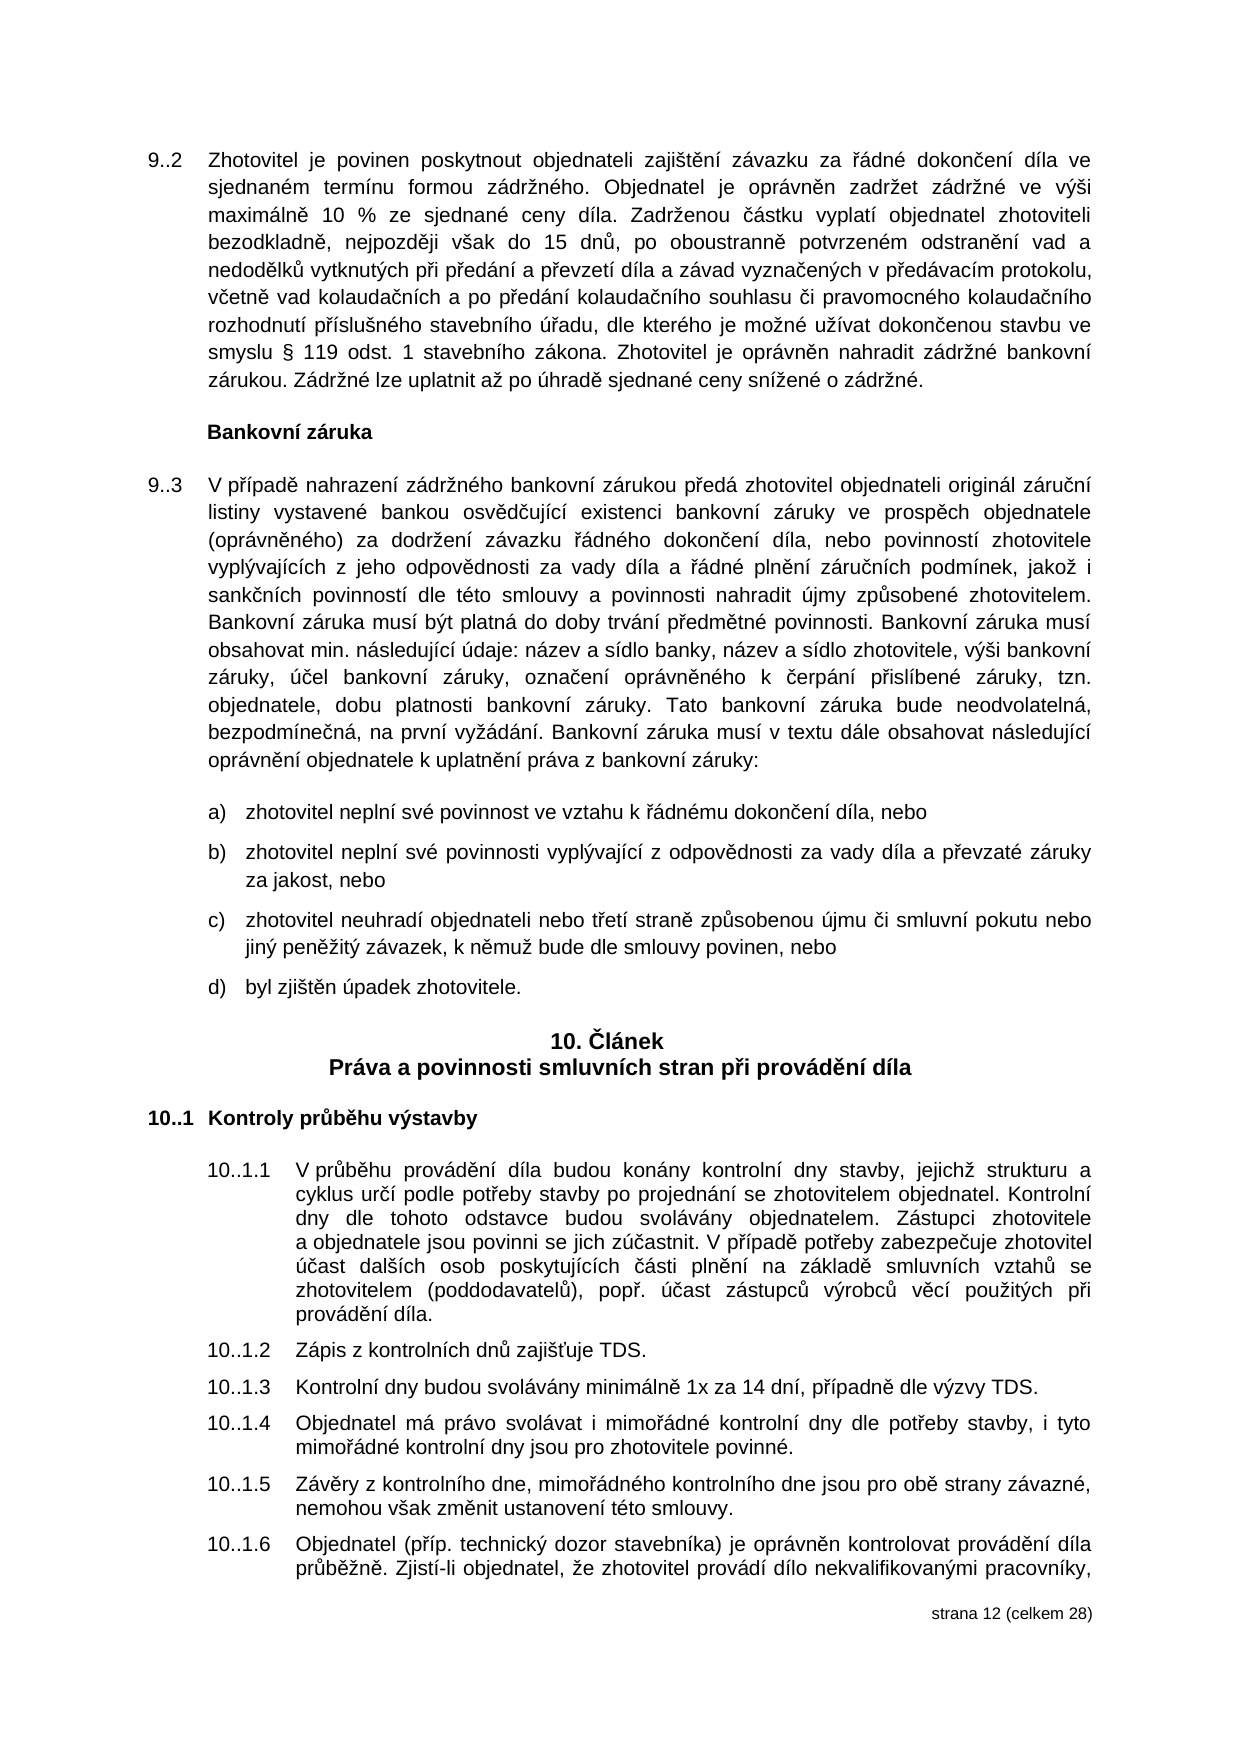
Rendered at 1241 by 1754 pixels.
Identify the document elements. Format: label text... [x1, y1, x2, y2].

subtitle V průběhu provádění díla budou konány kontrolní dny stavby, jejichž strukturu a cyklus určí podle potřeby stavby po projednání se zhotovitelem objednatel. Kontrolní dny dle tohoto odstavce budou svolávány objednatelem. Zástupci zhotovitele a objednatele jsou povinni se jich zúčastnit. V případě potřeby zabezpečuje zhotovitel účast dalších osob poskytujících části plnění na základě smluvních vztahů se zhotovitelem (poddodavatelů), popř. účast zástupců výrobců věcí použitých při provádění díla. [207, 1158, 1092, 1326]
subtitle V případě nahrazení zádržného bankovní zárukou předá zhotovitel objednateli originál záruční listiny vystavené bankou osvědčující existenci bankovní záruky ve prospěch objednatele (oprávněného) za dodržení závazku řádného dokončení díla, nebo povinností zhotovitele vyplývajících z jeho odpovědnosti za vady díla a řádné plnění záručních podmínek, jakož i sankčních povinností dle této smlouvy a povinnosti nahradit újmy způsobené zhotovitelem. Bankovní záruka musí být platná do doby trvání předmětné povinnosti. Bankovní záruka musí obsahovat min. následující údaje: název a sídlo banky, název a sídlo zhotovitele, výši bankovní záruky, účel bankovní záruky, označení oprávněného k čerpání přislíbené záruky, tzn. objednatele, dobu platnosti bankovní záruky. Tato bankovní záruka bude neodvolatelná, bezpodmínečná, na první vyžádání. Bankovní záruka musí v textu dále obsahovat následující oprávnění objednatele k uplatnění práva z bankovní záruky: [148, 473, 1092, 772]
subtitle Závěry z kontrolního dne, mimořádného kontrolního dne jsou pro obě strany závazné, nemohou však změnit ustanovení této smlouvy. [207, 1471, 1092, 1519]
subtitle Bankovní záruka [207, 420, 1092, 444]
subtitle Zápis z kontrolních dnů zajišťuje TDS. [207, 1338, 1092, 1362]
subtitle zhotovitel neplní své povinnost ve vztahu k řádnému dokončení díla, nebo [208, 800, 1092, 824]
subtitle Kontrolní dny budou svolávány minimálně 1x za 14 dní, případně dle výzvy TDS. [207, 1374, 1092, 1398]
subtitle Zhotovitel je povinen poskytnout objednateli zajištění závazku za řádné dokončení díla ve sjednaném termínu formou zádržného. Objednatel je oprávněn zadržet zádržné ve výši maximálně 10 % ze sjednané ceny díla. Zadrženou částku vyplatí objednatel zhotoviteli bezodkladně, nejpozději však do 15 dnů, po oboustranně potvrzeném odstranění vad a nedodělků vytknutých při předání a převzetí díla a závad vyznačených v předávacím protokolu, včetně vad kolaudačních a po předání kolaudačního souhlasu či pravomocného kolaudačního rozhodnutí příslušného stavebního úřadu, dle kterého je možné užívat dokončenou stavbu ve smyslu § 119 odst. 1 stavebního zákona. Zhotovitel je oprávněn nahradit zádržné bankovní zárukou. Zádržné lze uplatnit až po úhradě sjednané ceny snížené o zádržné. [148, 148, 1092, 392]
subtitle byl zjištěn úpadek zhotovitele. [208, 975, 1092, 999]
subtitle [207, 1532, 1092, 1580]
subtitle zhotovitel neplní své povinnosti vyplývající z odpovědnosti za vady díla a převzaté záruky za jakost, nebo [208, 840, 1092, 892]
subtitle Práva a povinnosti smluvních stran při provádění díla [148, 1054, 1092, 1080]
subtitle zhotovitel neuhradí objednateli nebo třetí straně způsobenou újmu či smluvní pokutu nebo jiný peněžitý závazek, k němuž bude dle smlouvy povinen, nebo [208, 908, 1092, 959]
subtitle Kontroly průběhu výstavby [148, 1105, 1092, 1129]
subtitle Objednatel má právo svolávat i mimořádné kontrolní dny dle potřeby stavby, i tyto mimořádné kontrolní dny jsou pro zhotovitele povinné. [207, 1411, 1092, 1459]
